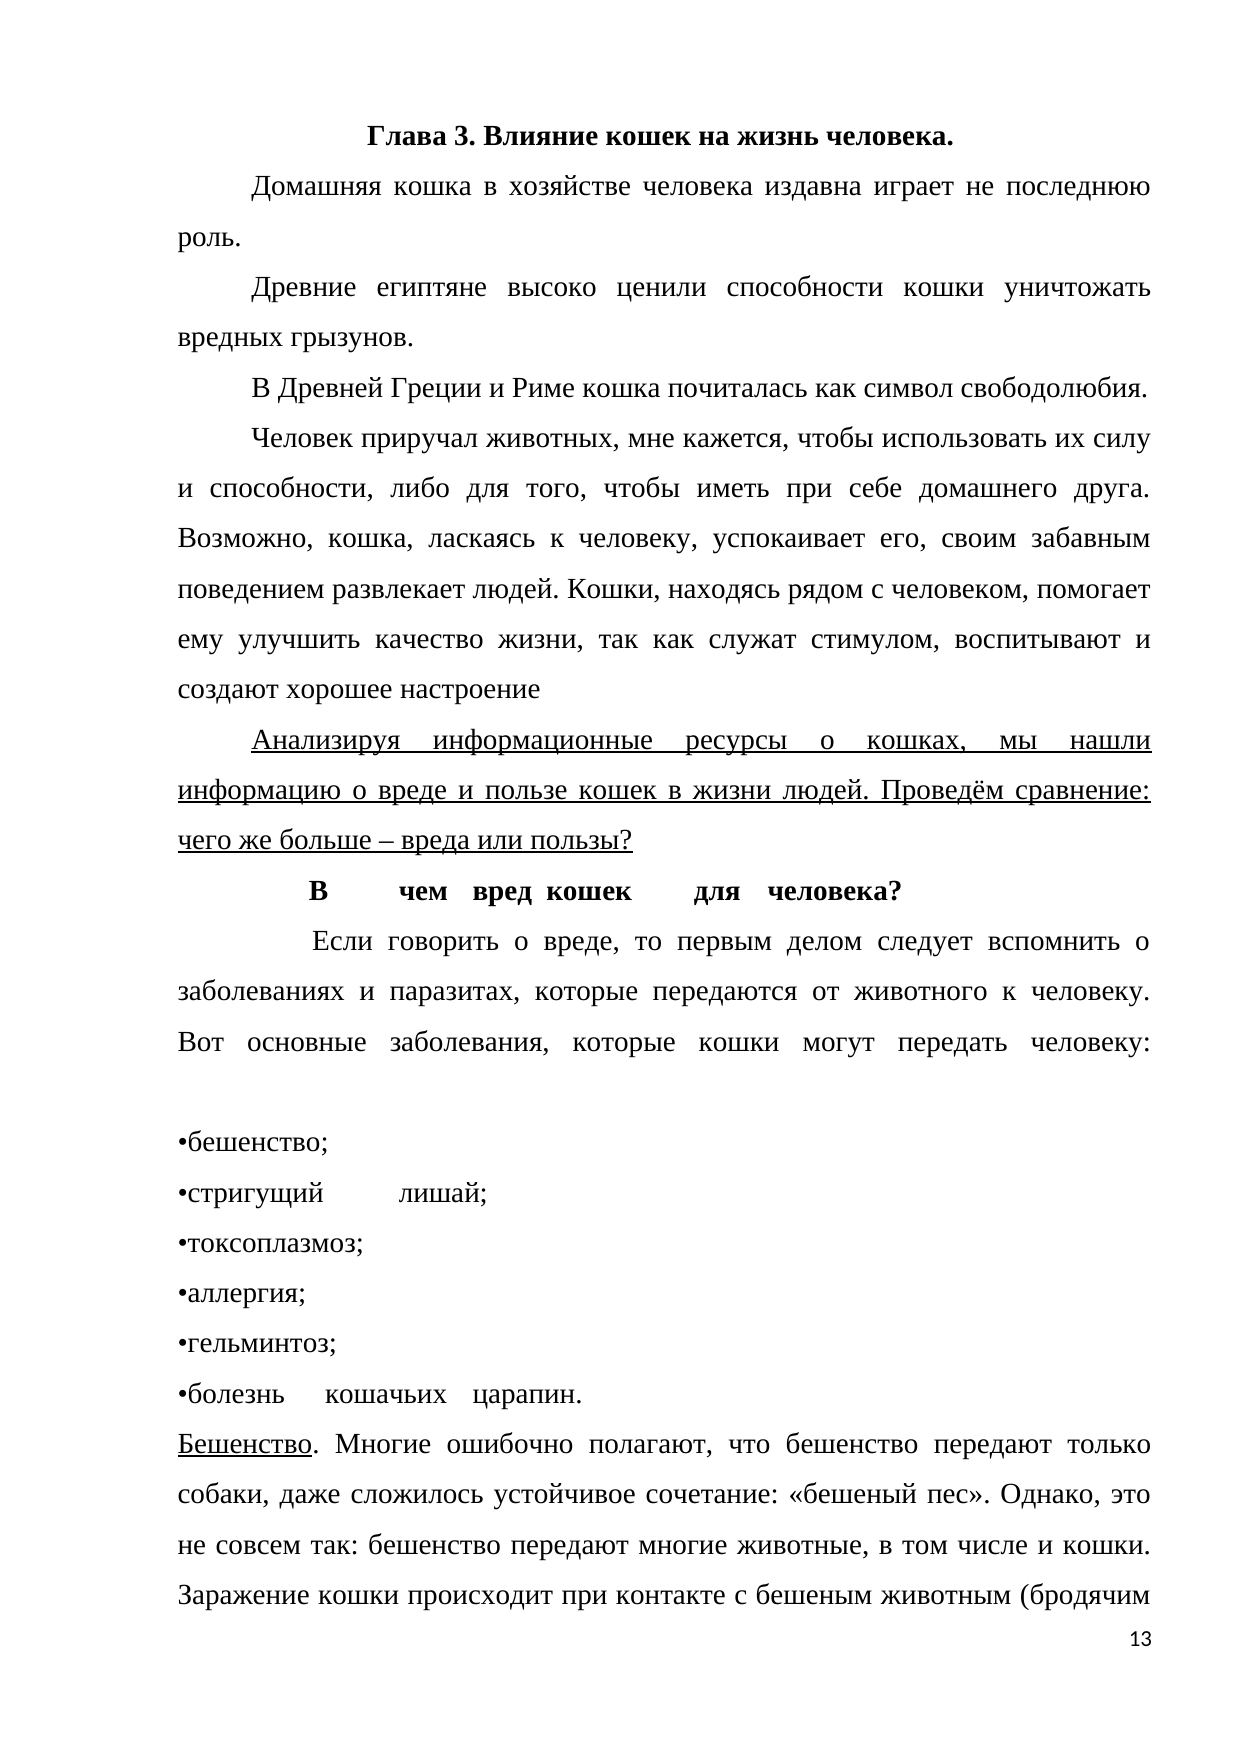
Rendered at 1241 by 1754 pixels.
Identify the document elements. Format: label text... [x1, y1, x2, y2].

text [177, 873, 1152, 1611]
text Домашняя кошка в хозяйстве человека издавна играет не последнюю роль. [177, 168, 1152, 252]
text Древние египтяне высоко ценили способности кошки уничтожать вредных грызунов. [177, 269, 1152, 353]
text Человек приручал животных, мне кажется, чтобы использовать их силу и способности, либо для того, чтобы иметь при себе домашнего друга. Возможно, кошка, ласкаясь к человеку, успокаивает его, своим забавным поведением развлекает людей. Кошки, находясь рядом с человеком, помогает ему улучшить качество жизни, так как служат стимулом, воспитывают и создают хорошее настроение [177, 420, 1152, 705]
text В Древней Греции и Риме кошка почиталась как символ свободолюбия. [177, 370, 1152, 403]
text Анализируя информационные ресурсы о кошках, мы нашли информацию о вреде и пользе кошек в жизни людей. Проведём сравнение: чего же больше – вреда или пользы? [177, 722, 1152, 856]
text Глава 3. Влияние кошек на жизнь человека. [177, 118, 1152, 152]
